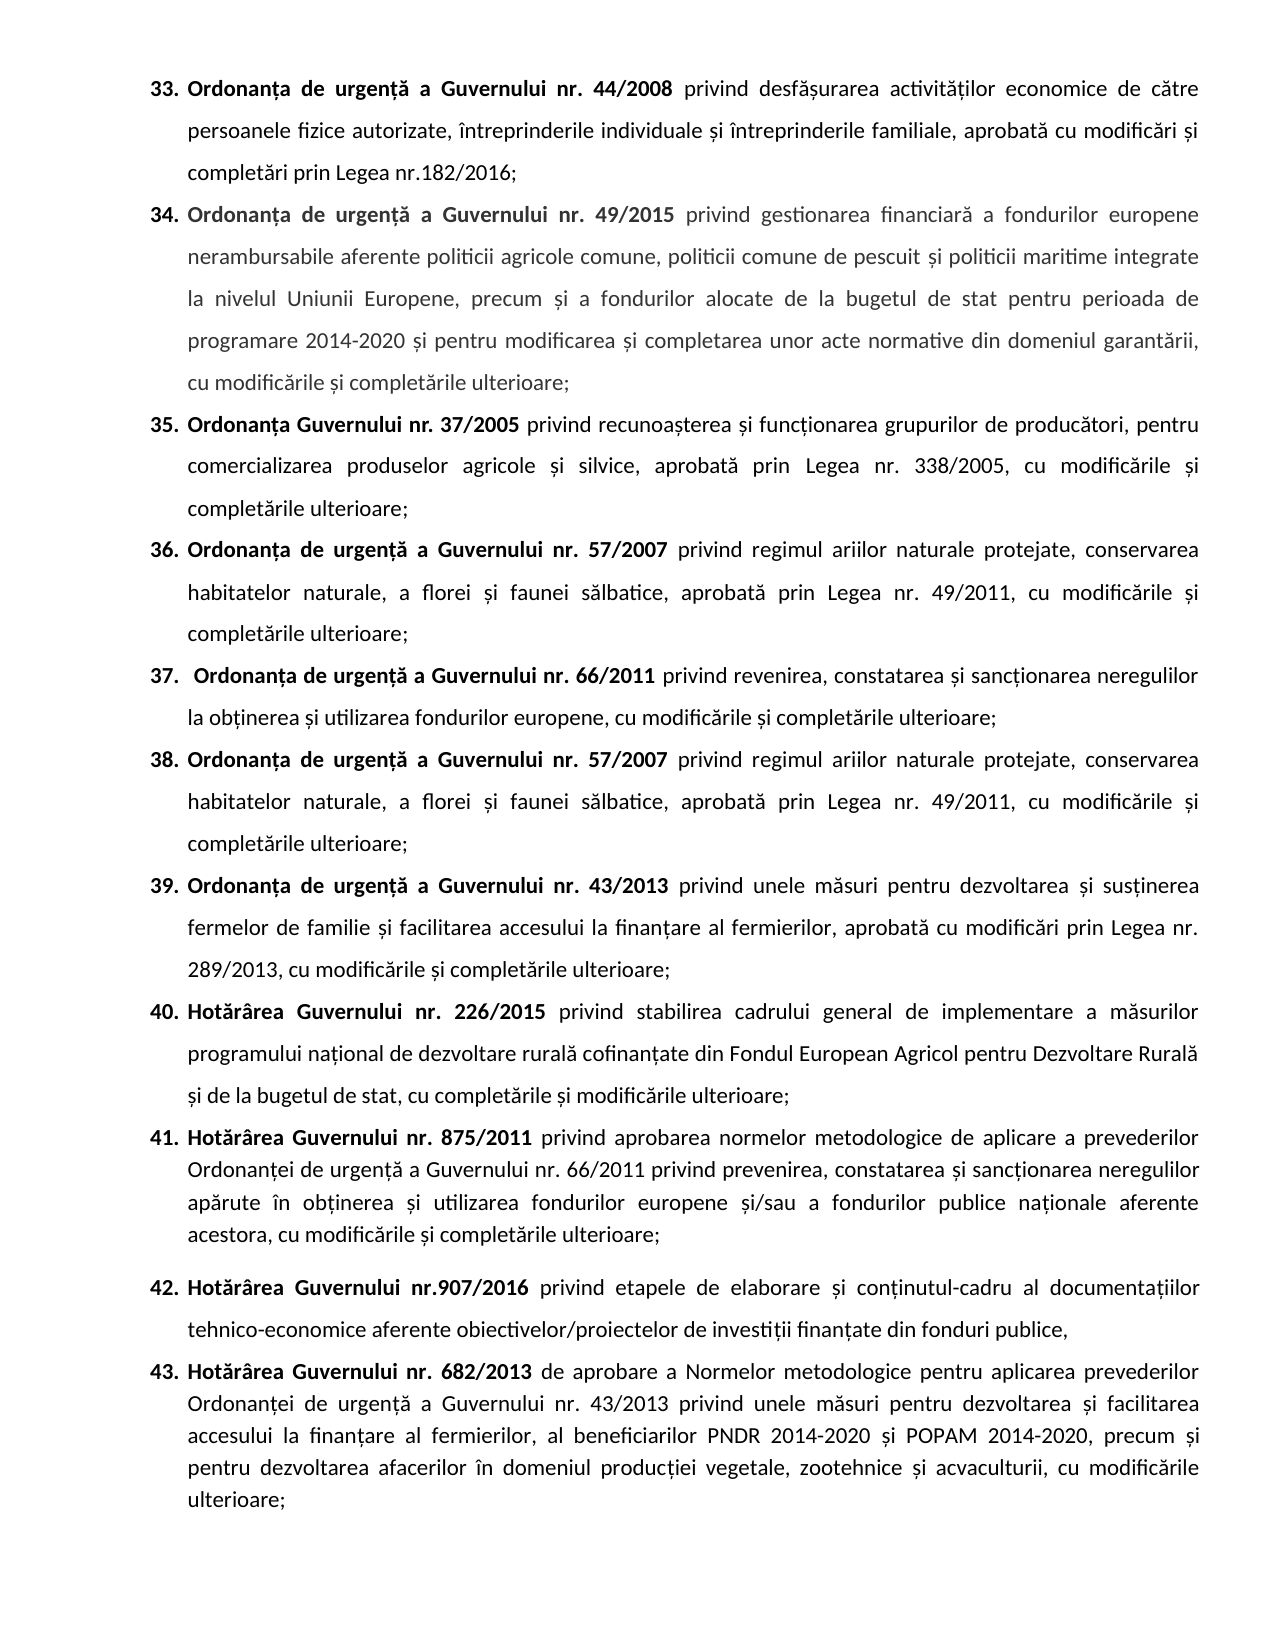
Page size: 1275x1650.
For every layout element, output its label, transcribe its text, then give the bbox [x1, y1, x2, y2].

list Hotărârea Guvernului nr.907/2016 privind etapele de elaborare şi conţinutul-cadru al documentaţiilor tehnico-economice aferente obiectivelor/proiectelor de investiţii finanţate din fonduri publice, [150, 1273, 1200, 1343]
list Ordonanţa de urgenţă a Guvernului nr. 49/2015 privind gestionarea financiară a fondurilor europene nerambursabile aferente politicii agricole comune, politicii comune de pescuit şi politicii maritime integrate la nivelul Uniunii Europene, precum şi a fondurilor alocate de la bugetul de stat pentru perioada de programare 2014-2020 şi pentru modificarea şi completarea unor acte normative din domeniul garantării, cu modificările și completările ulterioare; [150, 200, 1200, 396]
list Hotărârea Guvernului nr. 875/2011 privind aprobarea normelor metodologice de aplicare a prevederilor Ordonanţei de urgenţă a Guvernului nr. 66/2011 privind prevenirea, constatarea şi sancţionarea neregulilor apărute în obţinerea şi utilizarea fondurilor europene şi/sau a fondurilor publice naţionale aferente acestora, cu modificările și completările ulterioare; [150, 1123, 1200, 1248]
list Ordonanța Guvernului nr. 37/2005 privind recunoașterea și funcționarea grupurilor de producători, pentru comercializarea produselor agricole și silvice, aprobată prin Legea nr. 338/2005, cu modificările și completările ulterioare; [150, 410, 1200, 522]
list Ordonanța de urgență a Guvernului nr. 57/2007 privind regimul ariilor naturale protejate, conservarea habitatelor naturale, a florei şi faunei sălbatice, aprobată prin Legea nr. 49/2011, cu modificările și completările ulterioare; [150, 746, 1200, 857]
list Ordonanţa de urgenţă a Guvernului nr. 43/2013 privind unele măsuri pentru dezvoltarea şi susţinerea fermelor de familie şi facilitarea accesului la finanţare al fermierilor, aprobată cu modificări prin Legea nr. 289/2013, cu modificările și completările ulterioare; [150, 871, 1200, 983]
list Hotărârea Guvernului nr. 226/2015 privind stabilirea cadrului general de implementare a măsurilor programului național de dezvoltare rurală cofinanțate din Fondul European Agricol pentru Dezvoltare Rurală și de la bugetul de stat, cu completările și modificările ulterioare; [150, 997, 1200, 1109]
list Ordonanța de urgență a Guvernului nr. 66/2011 privind revenirea, constatarea și sancționarea neregulilor la obținerea și utilizarea fondurilor europene, cu modificările și completările ulterioare; [150, 662, 1200, 732]
list Ordonanța de urgență a Guvernului nr. 44/2008 privind desfășurarea activităților economice de către persoanele fizice autorizate, întreprinderile individuale și întreprinderile familiale, aprobată cu modificări și completări prin Legea nr.182/2016; [150, 74, 1200, 186]
list Hotărârea Guvernului nr. 682/2013 de aprobare a Normelor metodologice pentru aplicarea prevederilor Ordonanţei de urgenţă a Guvernului nr. 43/2013 privind unele măsuri pentru dezvoltarea şi facilitarea accesului la finanţare al fermierilor, al beneficiarilor PNDR 2014-2020 şi POPAM 2014-2020, precum şi pentru dezvoltarea afacerilor în domeniul producţiei vegetale, zootehnice şi acvaculturii, cu modificările ulterioare; [150, 1357, 1200, 1514]
list Ordonanța de urgență a Guvernului nr. 57/2007 privind regimul ariilor naturale protejate, conservarea habitatelor naturale, a florei şi faunei sălbatice, aprobată prin Legea nr. 49/2011, cu modificările și completările ulterioare; [150, 536, 1200, 648]
